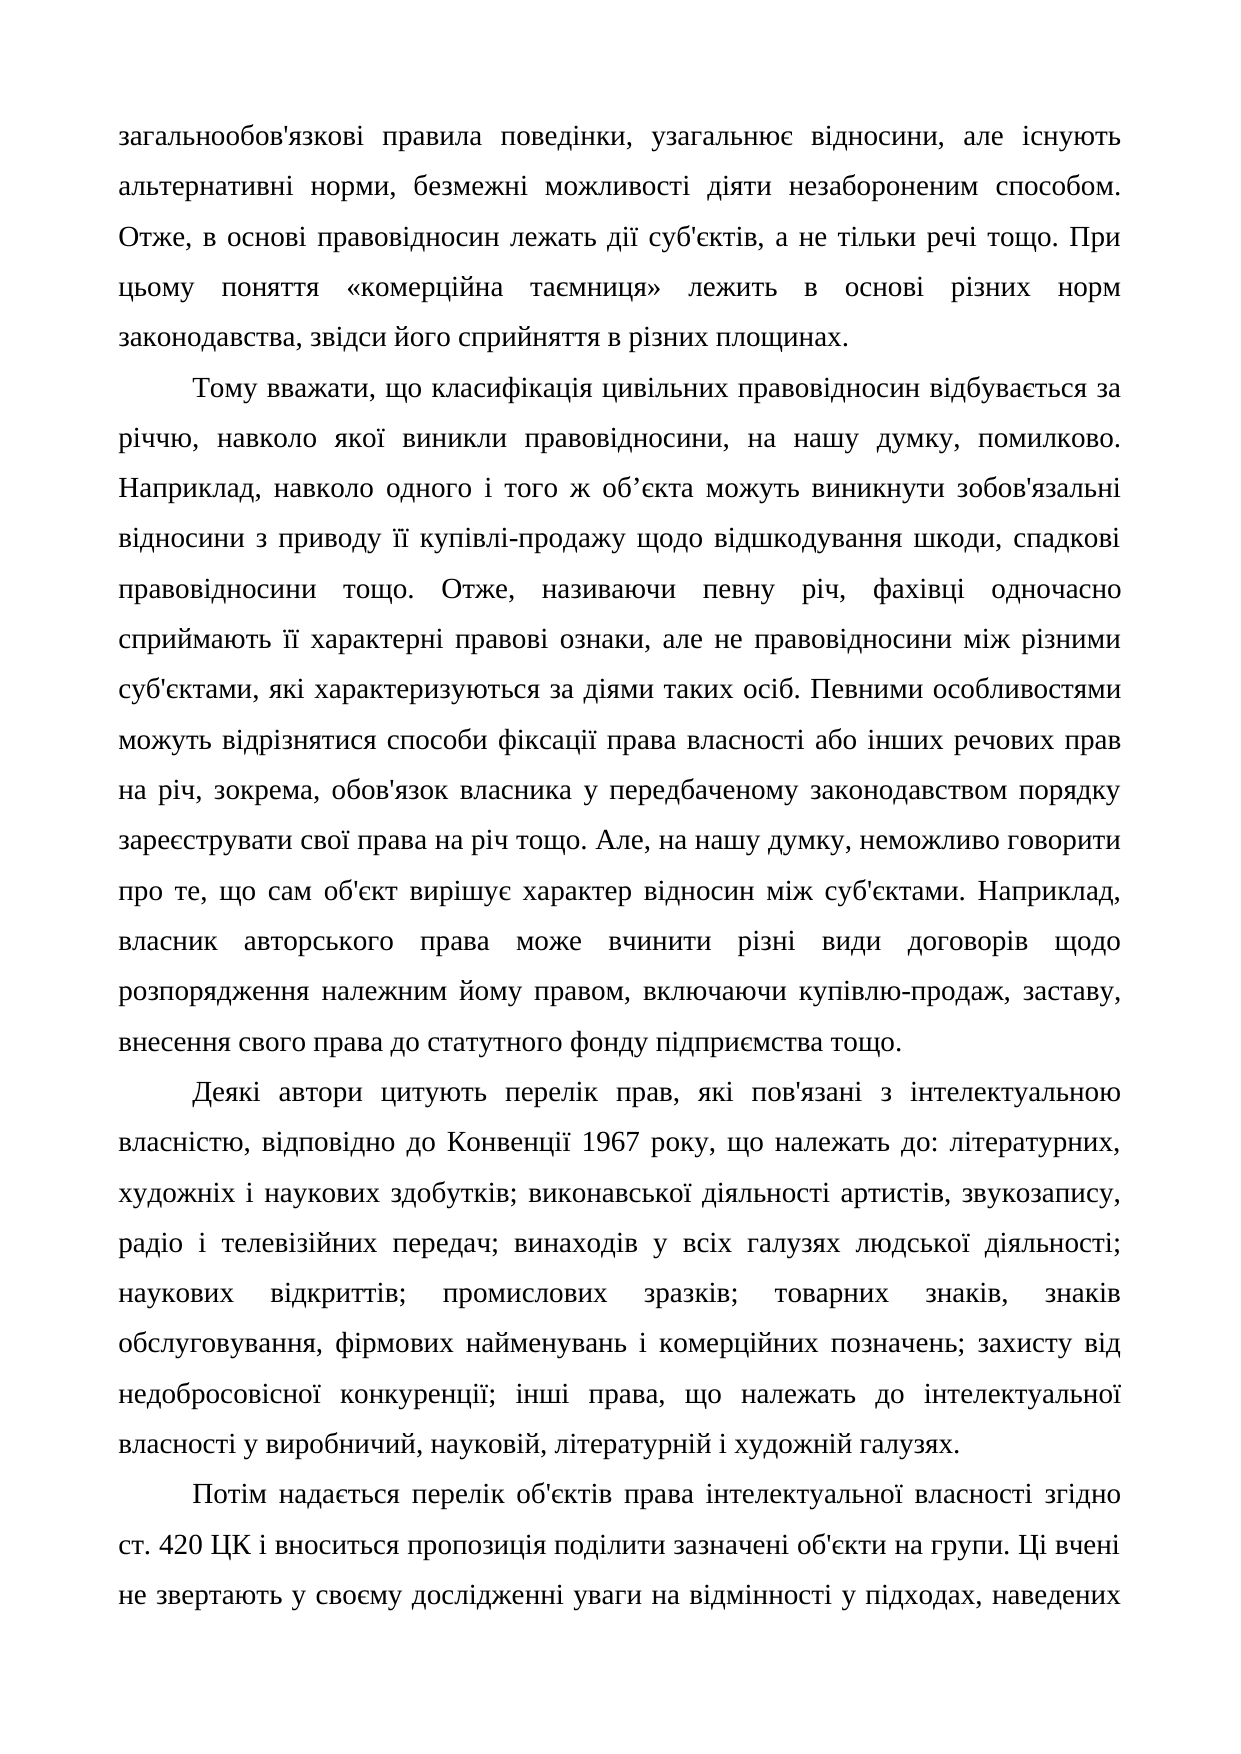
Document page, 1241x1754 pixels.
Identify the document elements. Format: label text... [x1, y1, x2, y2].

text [118, 1477, 1122, 1611]
text Тому вважати, що класифікація цивільних правовідносин відбувається за річчю, навколо якої виникли правовідносини, на нашу думку, помилково. Наприклад, навколо одного і того ж об’єкта можуть виникнути зобов'язальні відносини з приводу її купівлі-продажу щодо відшкодування шкоди, спадкові правовідносини тощо. Отже, називаючи певну річ, фахівці одночасно сприймають її характерні правові ознаки, але не правовідносини між різними суб'єктами, які характеризуються за діями таких осіб. Певними особливостями можуть відрізнятися способи фіксації права власності або інших речових прав на річ, зокрема, обов'язок власника у передбаченому законодавством порядку зареєструвати свої права на річ тощо. Але, на нашу думку, неможливо говорити про те, що сам об'єкт вирішує характер відносин між суб'єктами. Наприклад, власник авторського права може вчинити різні види договорів щодо розпорядження належним йому правом, включаючи купівлю-продаж, заставу, внесення свого права до статутного фонду підприємства тощо. [118, 370, 1122, 1057]
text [118, 118, 1122, 353]
text Деякі автори цитують перелік прав, які пов'язані з інтелектуальною власністю, відповідно до Конвенції 1967 року, що належать до: літературних, художніх і наукових здобутків; виконавської діяльності артистів, звукозапису, радіо і телевізійних передач; винаходів у всіх галузях людської діяльності; наукових відкриттів; промислових зразків; товарних знаків, знаків обслуговування, фірмових найменувань і комерційних позначень; захисту від недобросовісної конкуренції; інші права, що належать до інтелектуальної власності у виробничий, науковій, літературній і художній галузях. [118, 1074, 1122, 1460]
